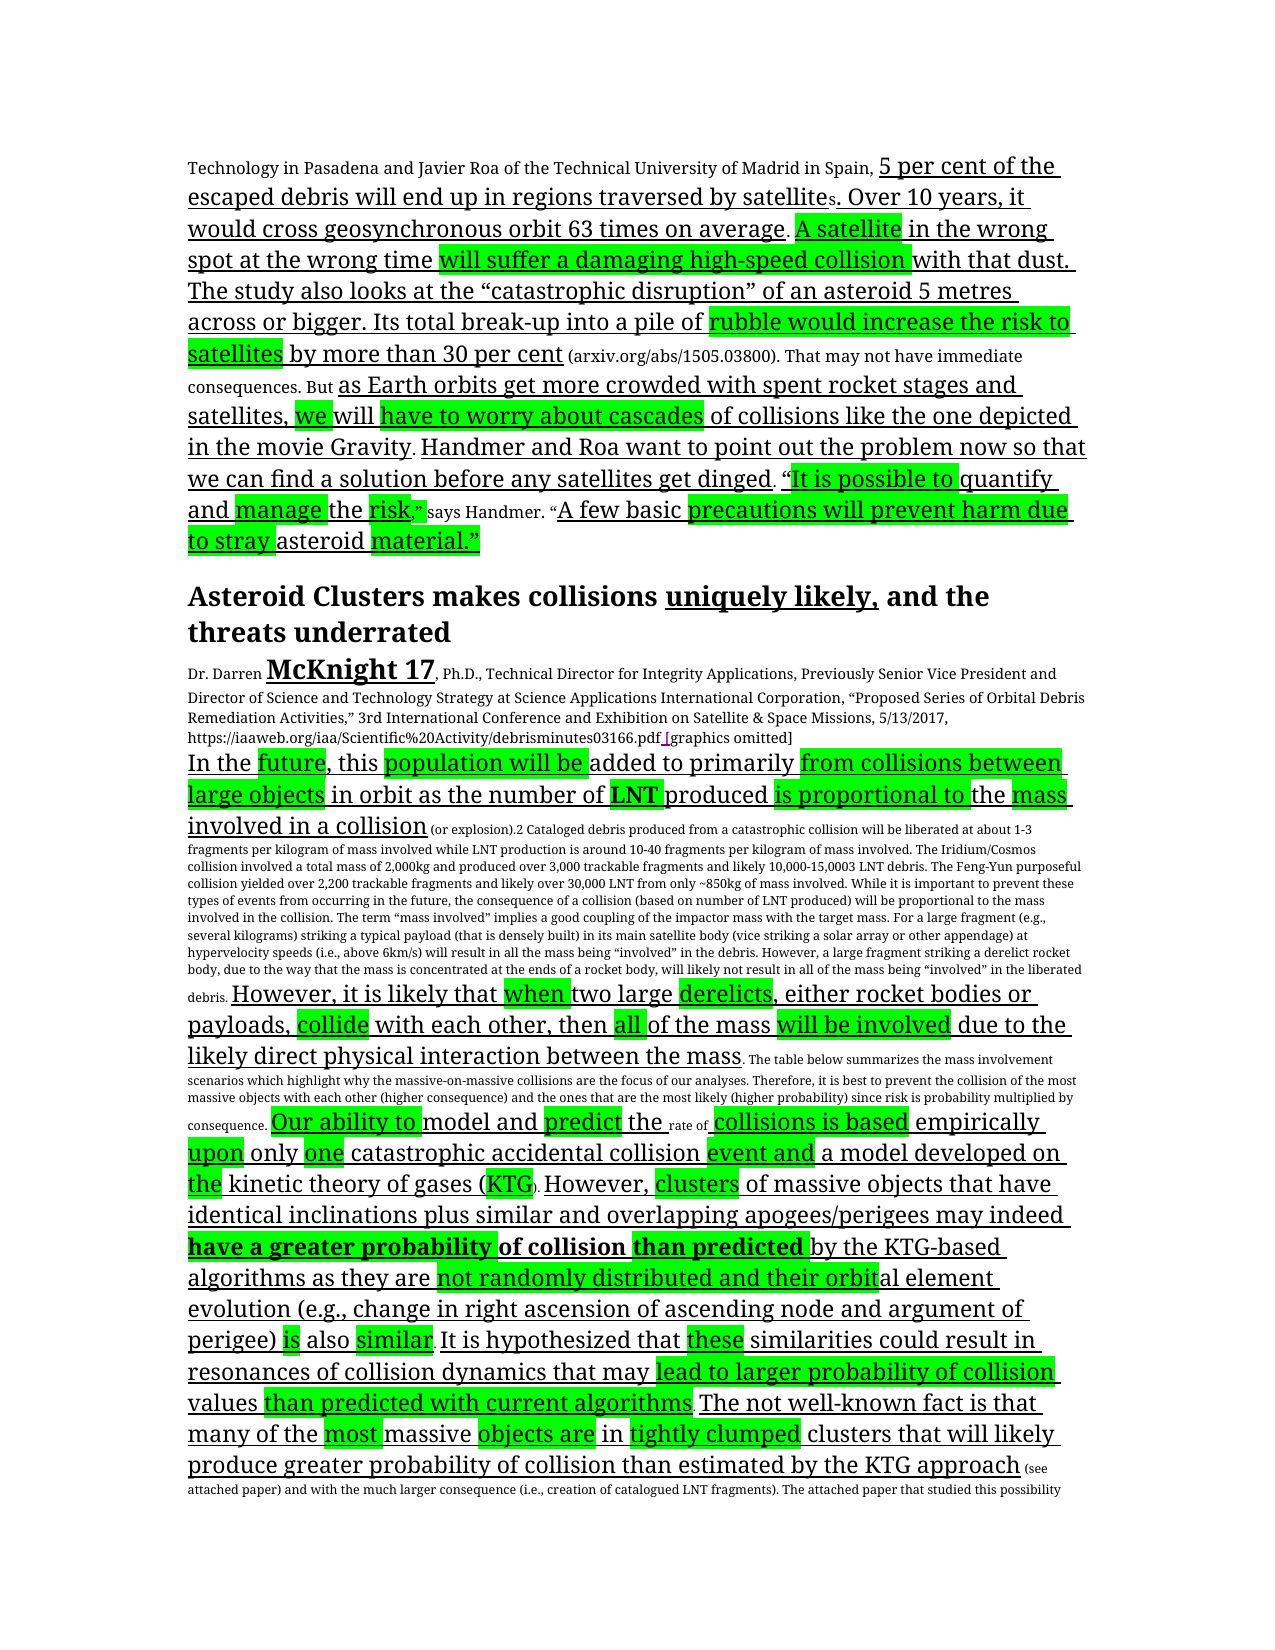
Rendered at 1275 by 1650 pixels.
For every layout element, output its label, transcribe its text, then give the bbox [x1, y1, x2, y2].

text Dr. Darren McKnight 17, Ph.D., Technical Director for Integrity Applications, Previously Senior Vice President and Director of Science and Technology Strategy at Science Applications International Corporation, “Proposed Series of Orbital Debris Remediation Activities,” 3rd International Conference and Exhibition on Satellite & Space Missions, 5/13/2017, https://iaaweb.org/iaa/Scientific%20Activity/debrisminutes03166.pdf [graphics omitted] [187, 651, 1087, 747]
subtitle Asteroid Clusters makes collisions uniquely likely, and the threats underrated [187, 577, 1087, 651]
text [187, 150, 1087, 556]
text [187, 747, 1087, 1498]
